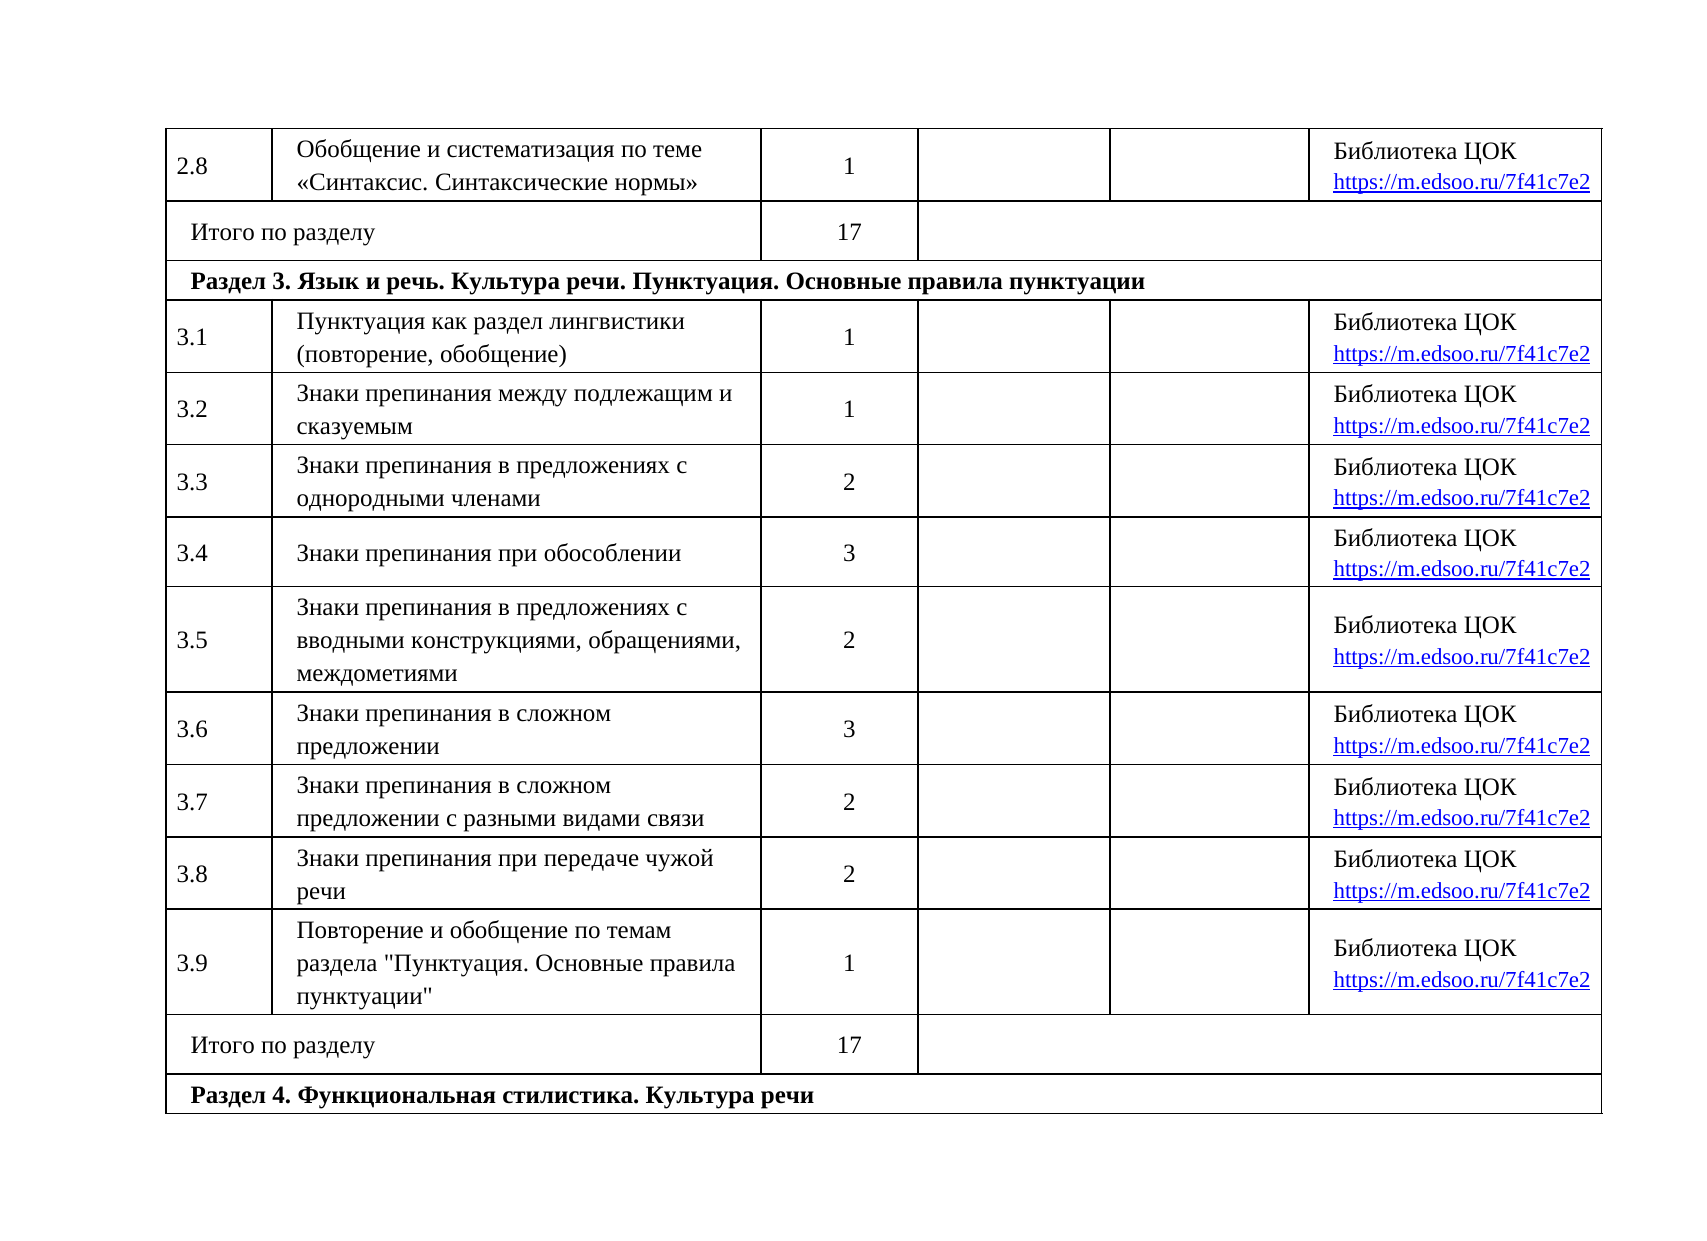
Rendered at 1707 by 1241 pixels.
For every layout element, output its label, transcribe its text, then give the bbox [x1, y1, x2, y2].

table_cell 3.9 [167, 910, 271, 1014]
table_cell [919, 693, 1109, 763]
table_cell 3.3 [167, 445, 271, 516]
table_cell [1111, 838, 1308, 908]
table_cell 2 [762, 587, 917, 691]
table_cell Библиотека ЦОК https://m.edsoo.ru/7f41c7e2 [1310, 765, 1601, 836]
table_cell Библиотека ЦОК https://m.edsoo.ru/7f41c7e2 [1310, 587, 1601, 691]
table_cell [1111, 587, 1308, 691]
table_cell [919, 910, 1109, 1014]
table_cell Библиотека ЦОК https://m.edsoo.ru/7f41c7e2 [1310, 445, 1601, 516]
table_cell Раздел 3. Язык и речь. Культура речи. Пунктуация. Основные правила пунктуации [167, 261, 1601, 299]
table_cell [919, 373, 1109, 444]
table_cell Библиотека ЦОК https://m.edsoo.ru/7f41c7e2 [1310, 518, 1601, 586]
table_cell [1111, 373, 1308, 444]
table_cell 1 [762, 301, 917, 371]
table_cell [919, 518, 1109, 586]
table_cell 1 [762, 129, 917, 200]
table_cell Знаки препинания в сложном предложении [273, 693, 760, 763]
table_cell [919, 301, 1109, 371]
table_cell Библиотека ЦОК https://m.edsoo.ru/7f41c7e2 [1310, 301, 1601, 371]
table_cell Библиотека ЦОК https://m.edsoo.ru/7f41c7e2 [1310, 693, 1601, 763]
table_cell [1310, 910, 1601, 1014]
table_cell [919, 765, 1109, 836]
table_cell 3 [762, 518, 917, 586]
table_cell [919, 838, 1109, 908]
table_cell 3.6 [167, 693, 271, 763]
table_cell [919, 445, 1109, 516]
table_cell Знаки препинания при обособлении [273, 518, 760, 586]
table_cell 17 [762, 1015, 917, 1073]
table_cell [1111, 445, 1308, 516]
table_cell Знаки препинания в предложениях с вводными конструкциями, обращениями, междометиями [273, 587, 760, 691]
table_cell 3.8 [167, 838, 271, 908]
table_cell 2.8 [167, 129, 271, 200]
table_cell 1 [762, 910, 917, 1014]
table_cell 3.2 [167, 373, 271, 444]
table_cell 1 [762, 373, 917, 444]
table_cell 2 [762, 838, 917, 908]
table_cell 2 [762, 765, 917, 836]
table_cell [1111, 518, 1308, 586]
table_cell Знаки препинания при передаче чужой речи [273, 838, 760, 908]
table_cell 3 [762, 693, 917, 763]
table_cell Знаки препинания в сложном предложении с разными видами связи [273, 765, 760, 836]
table_cell Итого по разделу [167, 202, 760, 259]
table_cell [1111, 693, 1308, 763]
table_cell [1111, 765, 1308, 836]
table_cell Итого по разделу [167, 1015, 760, 1073]
table_cell 3.4 [167, 518, 271, 586]
table_cell Повторение и обобщение по темам раздела "Пунктуация. Основные правила пунктуации" [273, 910, 760, 1014]
table_cell 2 [762, 445, 917, 516]
table_cell 3.1 [167, 301, 271, 371]
table_cell 3.7 [167, 765, 271, 836]
table_cell [919, 129, 1109, 200]
table_cell Знаки препинания между подлежащим и сказуемым [273, 373, 760, 444]
table_cell 17 [762, 202, 917, 259]
table_cell Обобщение и систематизация по теме «Синтаксис. Синтаксические нормы» [273, 129, 760, 200]
table_cell [1111, 301, 1308, 371]
table_cell [1111, 910, 1308, 1014]
table_cell 3.5 [167, 587, 271, 691]
table_cell Пунктуация как раздел лингвистики (повторение, обобщение) [273, 301, 760, 371]
table_cell Знаки препинания в предложениях с однородными членами [273, 445, 760, 516]
table_cell [919, 202, 1601, 259]
table_cell [919, 1015, 1601, 1073]
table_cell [1310, 129, 1601, 200]
table_cell Библиотека ЦОК https://m.edsoo.ru/7f41c7e2 [1310, 838, 1601, 908]
table_cell Библиотека ЦОК https://m.edsoo.ru/7f41c7e2 [1310, 373, 1601, 444]
table_cell [1111, 129, 1308, 200]
table_cell [919, 587, 1109, 691]
table_cell Раздел 4. Функциональная стилистика. Культура речи [167, 1075, 1601, 1113]
